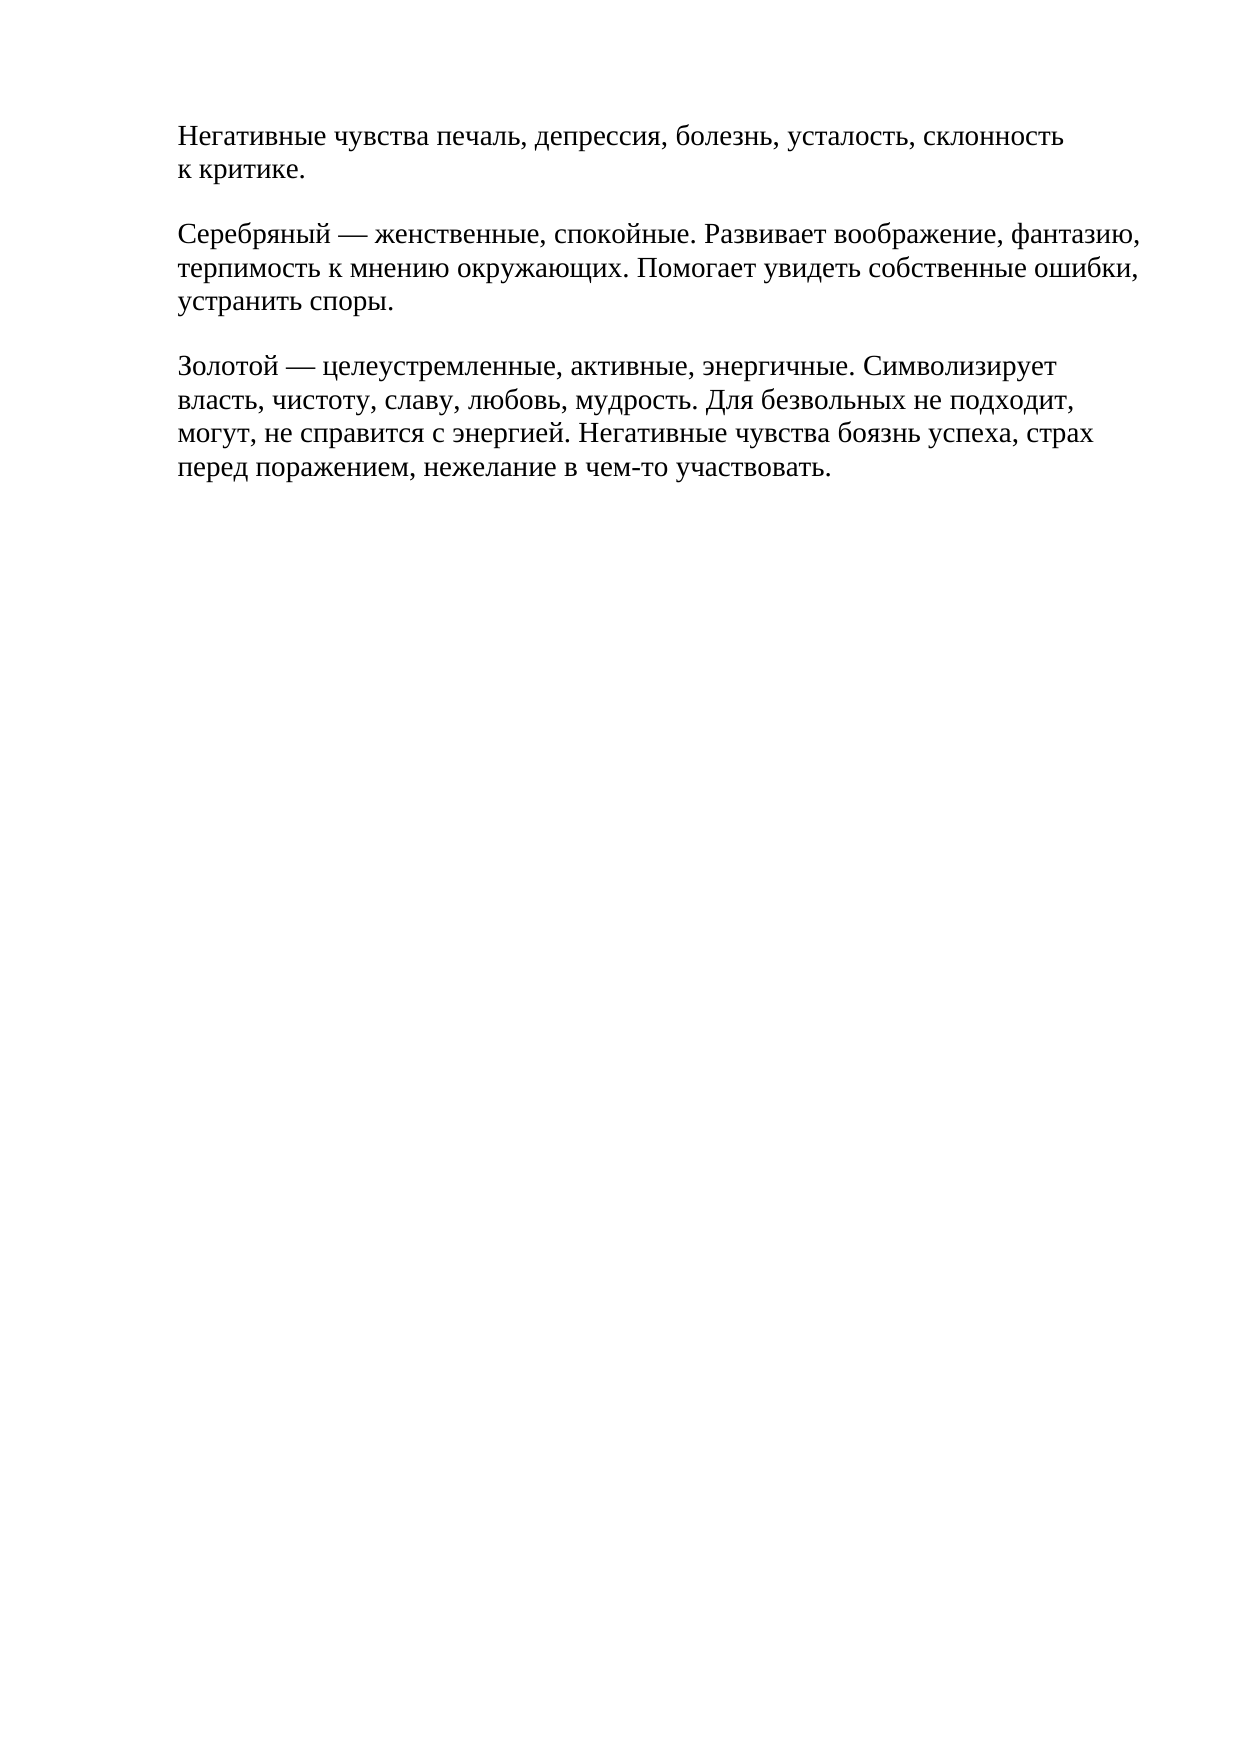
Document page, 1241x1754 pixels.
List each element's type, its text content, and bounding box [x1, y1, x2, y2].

text Золотой — целеустремленные, активные, энергичные. Символизирует власть, чистоту, славу, любовь, мудрость. Для безвольных не подходит, могут, не справится с энергией. Негативные чувства боязнь успеха, страх перед поражением, нежелание в чем-то участвовать. [177, 348, 1152, 482]
text Негативные чувства печаль, депрессия, болезнь, усталость, склонность к критике. [177, 118, 1152, 185]
text Серебряный — женственные, спокойные. Развивает воображение, фантазию, терпимость к мнению окружающих. Помогает увидеть собственные ошибки, устранить споры. [177, 216, 1152, 317]
